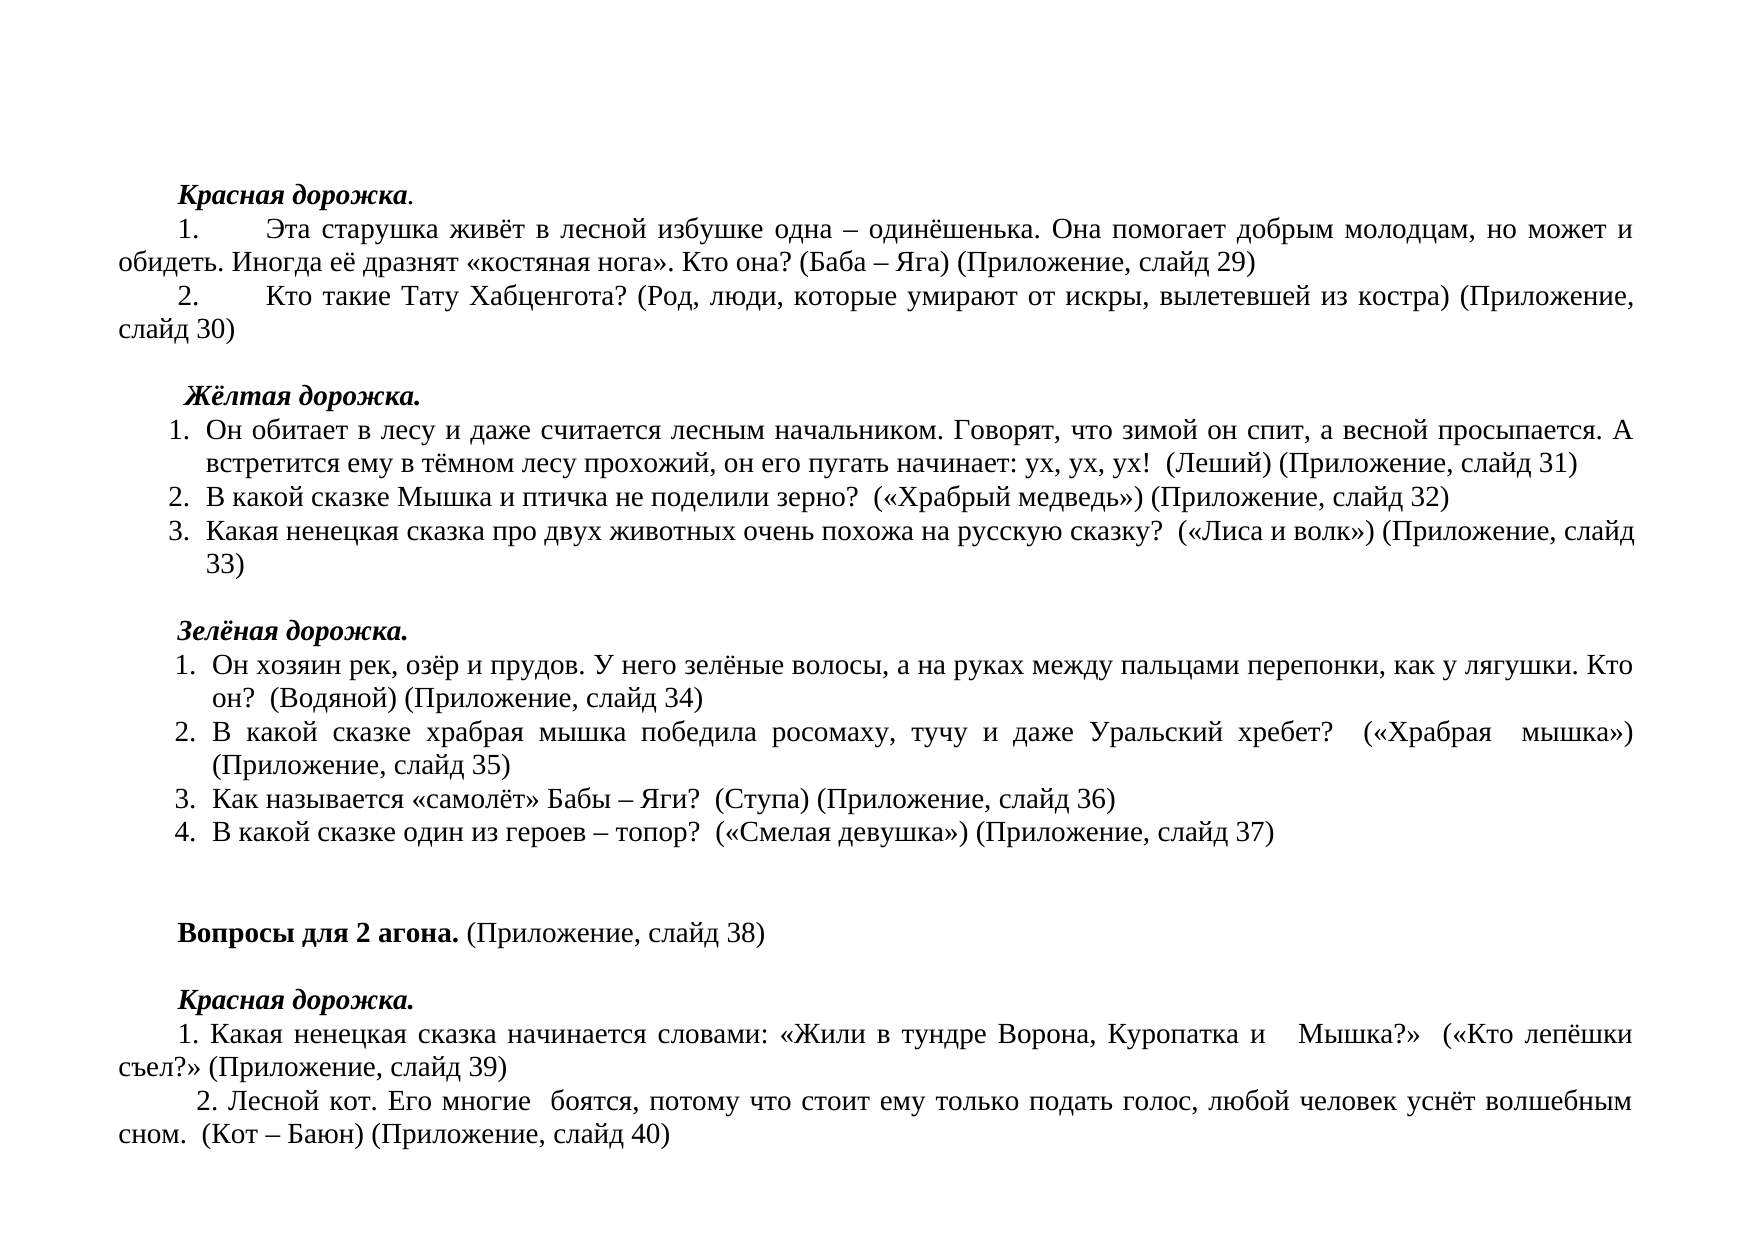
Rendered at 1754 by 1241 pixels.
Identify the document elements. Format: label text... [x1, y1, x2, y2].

list Кто такие Тату Хабценгота? (Род, люди, которые умирают от искры, вылетевшей из костра) (Приложение, слайд 30) [118, 278, 1636, 345]
list Он хозяин рек, озёр и прудов. У него зелёные волосы, а на руках между пальцами перепонки, как у лягушки. Кто он? (Водяной) (Приложение, слайд 34) [174, 647, 1636, 714]
list Вопросы для 2 агона. (Приложение, слайд 38) [118, 915, 1636, 949]
list В какой сказке храбрая мышка победила росомаху, тучу и даже Уральский хребет? («Храбрая мышка») (Приложение, слайд 35) [174, 714, 1636, 781]
list Он обитает в лесу и даже считается лесным начальником. Говорят, что зимой он спит, а весной просыпается. А встретится ему в тёмном лесу прохожий, он его пугать начинает: ух, ух, ух! (Леший) (Приложение, слайд 31) [168, 412, 1636, 479]
list В какой сказке Мышка и птичка не поделили зерно? («Храбрый медведь») (Приложение, слайд 32) [168, 479, 1636, 513]
text Жёлтая дорожка. [118, 378, 1636, 412]
text 2. Лесной кот. Его многие боятся, потому что стоит ему только подать голос, любой человек уснёт волшебным сном. (Кот – Баюн) (Приложение, слайд 40) [118, 1083, 1636, 1150]
text Красная дорожка. [118, 177, 1636, 211]
list Зелёная дорожка. [118, 613, 1636, 647]
list Как называется «самолёт» Бабы – Яги? (Ступа) (Приложение, слайд 36) [174, 781, 1636, 814]
text 1. Какая ненецкая сказка начинается словами: «Жили в тундре Ворона, Куропатка и Мышка?» («Кто лепёшки съел?» (Приложение, слайд 39) [118, 1016, 1636, 1083]
list Красная дорожка. [118, 982, 1636, 1016]
list В какой сказке один из героев – топор? («Смелая девушка») (Приложение, слайд 37) [174, 814, 1636, 848]
list Эта старушка живёт в лесной избушке одна – одинёшенька. Она помогает добрым молодцам, но может и обидеть. Иногда её дразнят «костяная нога». Кто она? (Баба – Яга) (Приложение, слайд 29) [118, 211, 1636, 278]
list Какая ненецкая сказка про двух животных очень похожа на русскую сказку? («Лиса и волк») (Приложение, слайд 33) [168, 513, 1636, 580]
